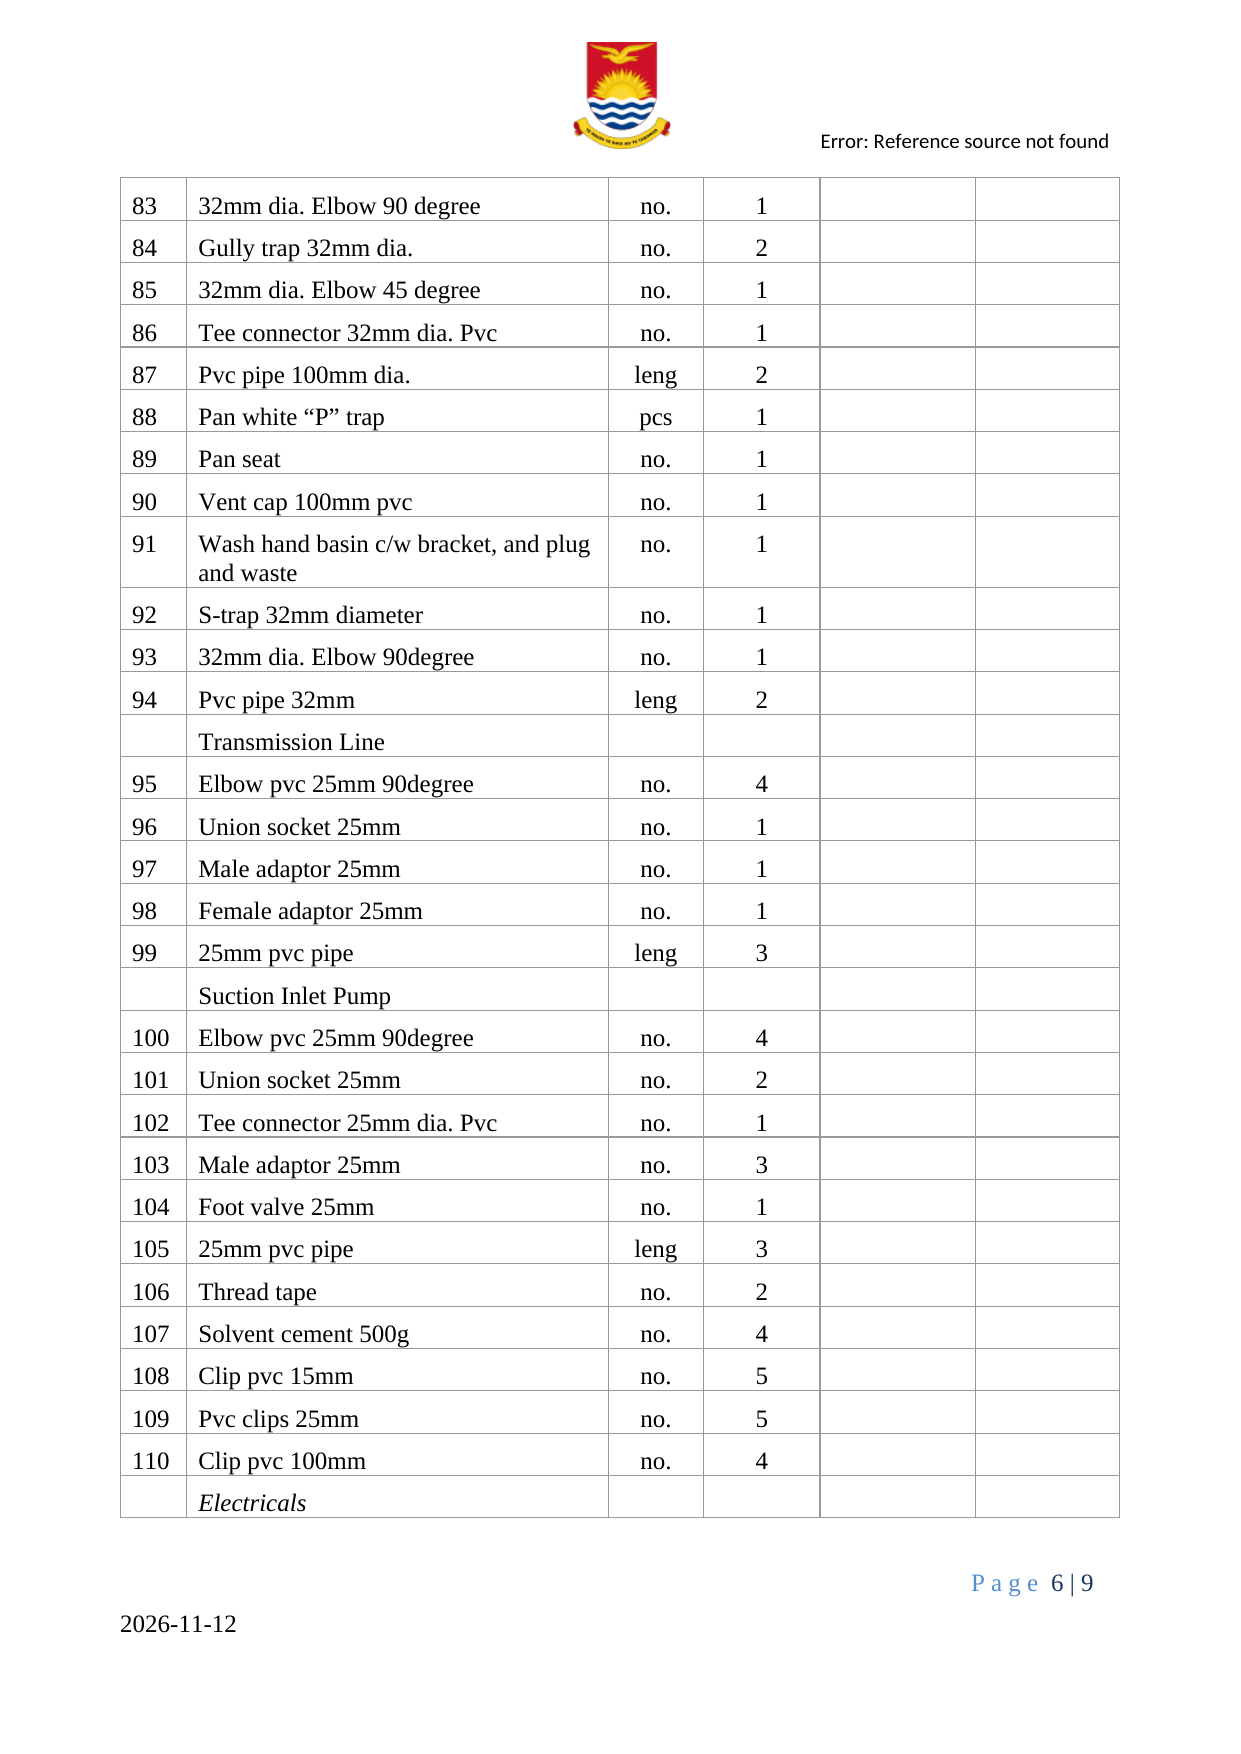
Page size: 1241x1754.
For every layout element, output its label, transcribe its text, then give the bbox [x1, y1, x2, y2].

table_cell [976, 474, 1119, 516]
table_cell no. [609, 221, 703, 262]
table_cell [976, 715, 1119, 756]
table_cell Union socket 25mm [187, 799, 608, 840]
table_cell no. [609, 884, 703, 925]
table_cell 1 [704, 630, 819, 671]
table_cell Pvc clips 25mm [187, 1391, 608, 1432]
table_cell no. [609, 305, 703, 346]
table_cell [609, 1476, 703, 1517]
table_cell no. [609, 1264, 703, 1306]
table_cell 96 [121, 799, 186, 840]
table_cell Male adaptor 25mm [187, 841, 608, 883]
table_cell leng [609, 348, 703, 389]
table_cell 100 [121, 1011, 186, 1052]
table_cell [976, 1053, 1119, 1094]
table_cell [976, 1011, 1119, 1052]
table_cell [821, 1180, 975, 1221]
table_cell 101 [121, 1053, 186, 1094]
table_cell [976, 263, 1119, 304]
table_cell [976, 1138, 1119, 1179]
table_cell [976, 1391, 1119, 1432]
table_cell 1 [704, 517, 819, 587]
table_cell [609, 715, 703, 756]
table_cell 32mm dia. Elbow 90 degree [187, 178, 608, 219]
table_cell [821, 715, 975, 756]
table_cell 1 [704, 432, 819, 473]
table_cell 1 [704, 305, 819, 346]
table_cell [821, 517, 975, 587]
table_cell [976, 390, 1119, 431]
table_cell 92 [121, 588, 186, 629]
table_cell 91 [121, 517, 186, 587]
table_cell [976, 178, 1119, 219]
table_cell Pan white “P” trap [187, 390, 608, 431]
table_cell 85 [121, 263, 186, 304]
table_cell no. [609, 630, 703, 671]
table_cell 110 [121, 1434, 186, 1475]
table_cell [821, 1476, 975, 1517]
table_cell leng [609, 672, 703, 713]
table_cell no. [609, 178, 703, 219]
table_cell [121, 968, 186, 1009]
table_cell 1 [704, 178, 819, 219]
table_cell [976, 884, 1119, 925]
table_cell no. [609, 757, 703, 798]
table_cell [821, 390, 975, 431]
table_cell Solvent cement 500g [187, 1307, 608, 1348]
table_cell 103 [121, 1138, 186, 1179]
table_cell [821, 1095, 975, 1136]
table_cell [821, 474, 975, 516]
table_cell 1 [704, 799, 819, 840]
table_cell 4 [704, 1307, 819, 1348]
table_cell 3 [704, 1222, 819, 1263]
table_cell 84 [121, 221, 186, 262]
table_cell Pan seat [187, 432, 608, 473]
table_cell [121, 1476, 186, 1517]
table_cell 1 [704, 1095, 819, 1136]
table_cell no. [609, 1434, 703, 1475]
table_cell Tee connector 25mm dia. Pvc [187, 1095, 608, 1136]
table_cell 1 [704, 884, 819, 925]
table_cell 109 [121, 1391, 186, 1432]
table_cell [976, 1349, 1119, 1390]
table_cell no. [609, 1349, 703, 1390]
table_cell 98 [121, 884, 186, 925]
table_cell 1 [704, 474, 819, 516]
table_cell [821, 178, 975, 219]
table_cell [821, 630, 975, 671]
table_cell 25mm pvc pipe [187, 1222, 608, 1263]
table_cell [976, 757, 1119, 798]
table_cell [821, 1307, 975, 1348]
table_cell 97 [121, 841, 186, 883]
table_cell no. [609, 1011, 703, 1052]
table_cell 4 [704, 757, 819, 798]
table_cell 1 [704, 588, 819, 629]
table_cell 2 [704, 1053, 819, 1094]
table_cell 2 [704, 1264, 819, 1306]
table_cell Vent cap 100mm pvc [187, 474, 608, 516]
table_cell Clip pvc 100mm [187, 1434, 608, 1475]
table_cell 89 [121, 432, 186, 473]
table_cell no. [609, 1138, 703, 1179]
table_cell [821, 1011, 975, 1052]
table_cell [976, 432, 1119, 473]
table_cell Male adaptor 25mm [187, 1138, 608, 1179]
table_cell [704, 968, 819, 1009]
table_cell no. [609, 1053, 703, 1094]
table_cell 102 [121, 1095, 186, 1136]
table_cell Union socket 25mm [187, 1053, 608, 1094]
table_cell [704, 1476, 819, 1517]
table_cell [976, 799, 1119, 840]
table_cell 107 [121, 1307, 186, 1348]
table_cell 95 [121, 757, 186, 798]
table_cell 5 [704, 1349, 819, 1390]
table_cell no. [609, 517, 703, 587]
table_cell Thread tape [187, 1264, 608, 1306]
table_cell [976, 1264, 1119, 1306]
table_cell 94 [121, 672, 186, 713]
table_cell no. [609, 799, 703, 840]
table_cell [704, 715, 819, 756]
table_cell [976, 841, 1119, 883]
table_cell [821, 263, 975, 304]
table_cell [821, 1138, 975, 1179]
table_cell [821, 588, 975, 629]
table_cell [976, 305, 1119, 346]
table_cell Electricals [187, 1476, 608, 1517]
table_cell 1 [704, 263, 819, 304]
table_cell [821, 926, 975, 967]
table_cell Elbow pvc 25mm 90degree [187, 1011, 608, 1052]
table_cell 88 [121, 390, 186, 431]
table_cell [821, 799, 975, 840]
table_cell 104 [121, 1180, 186, 1221]
table_cell [821, 968, 975, 1009]
table_cell 108 [121, 1349, 186, 1390]
table_cell [821, 1349, 975, 1390]
table_cell 2 [704, 672, 819, 713]
table_cell Gully trap 32mm dia. [187, 221, 608, 262]
table_cell [821, 672, 975, 713]
table_cell [976, 348, 1119, 389]
table_cell [821, 1434, 975, 1475]
table_cell no. [609, 1391, 703, 1432]
table_cell Pvc pipe 100mm dia. [187, 348, 608, 389]
table_cell 1 [704, 1180, 819, 1221]
table_cell [821, 884, 975, 925]
table_cell [976, 1180, 1119, 1221]
table_cell 106 [121, 1264, 186, 1306]
table_cell 105 [121, 1222, 186, 1263]
table_cell [609, 968, 703, 1009]
table_cell 5 [704, 1391, 819, 1432]
table_cell Suction Inlet Pump [187, 968, 608, 1009]
table_cell 1 [704, 390, 819, 431]
table_cell [976, 672, 1119, 713]
table_cell Transmission Line [187, 715, 608, 756]
table_cell no. [609, 1180, 703, 1221]
table_cell 86 [121, 305, 186, 346]
table_cell no. [609, 1307, 703, 1348]
table_cell 83 [121, 178, 186, 219]
table_cell [976, 517, 1119, 587]
table_cell [976, 926, 1119, 967]
table_cell Clip pvc 15mm [187, 1349, 608, 1390]
table_cell [821, 1222, 975, 1263]
table_cell Elbow pvc 25mm 90degree [187, 757, 608, 798]
table_cell 25mm pvc pipe [187, 926, 608, 967]
table_cell 93 [121, 630, 186, 671]
table_cell 4 [704, 1434, 819, 1475]
table_cell Foot valve 25mm [187, 1180, 608, 1221]
table_cell [121, 715, 186, 756]
table_cell no. [609, 841, 703, 883]
table_cell [821, 1053, 975, 1094]
table_cell [976, 1434, 1119, 1475]
table_cell leng [609, 926, 703, 967]
table_cell 87 [121, 348, 186, 389]
table_cell leng [609, 1222, 703, 1263]
table_cell 2 [704, 221, 819, 262]
table_cell [976, 1222, 1119, 1263]
table_cell [821, 1391, 975, 1432]
table_cell Female adaptor 25mm [187, 884, 608, 925]
table_cell S-trap 32mm diameter [187, 588, 608, 629]
table_cell 4 [704, 1011, 819, 1052]
table_cell [821, 221, 975, 262]
table_cell no. [609, 474, 703, 516]
table_cell 32mm dia. Elbow 45 degree [187, 263, 608, 304]
picture [573, 42, 671, 149]
table_cell [821, 841, 975, 883]
table_cell Tee connector 32mm dia. Pvc [187, 305, 608, 346]
table_cell [976, 1476, 1119, 1517]
table_cell 3 [704, 926, 819, 967]
table_cell no. [609, 432, 703, 473]
table_cell 90 [121, 474, 186, 516]
table_cell [976, 221, 1119, 262]
table_cell [821, 432, 975, 473]
table_cell 32mm dia. Elbow 90degree [187, 630, 608, 671]
table_cell 2 [704, 348, 819, 389]
table_cell [976, 588, 1119, 629]
table_cell [976, 1307, 1119, 1348]
table_cell no. [609, 263, 703, 304]
table_cell [976, 630, 1119, 671]
table_cell [976, 968, 1119, 1009]
table_cell 99 [121, 926, 186, 967]
table_cell 1 [704, 841, 819, 883]
table_cell [821, 305, 975, 346]
table_cell no. [609, 588, 703, 629]
table_cell 3 [704, 1138, 819, 1179]
table_cell [821, 757, 975, 798]
table_cell no. [609, 1095, 703, 1136]
table_cell Pvc pipe 32mm [187, 672, 608, 713]
table_cell pcs [609, 390, 703, 431]
table_cell [821, 348, 975, 389]
table_cell [976, 1095, 1119, 1136]
table_cell [821, 1264, 975, 1306]
table_cell Wash hand basin c/w bracket, and plug and waste [187, 517, 608, 587]
